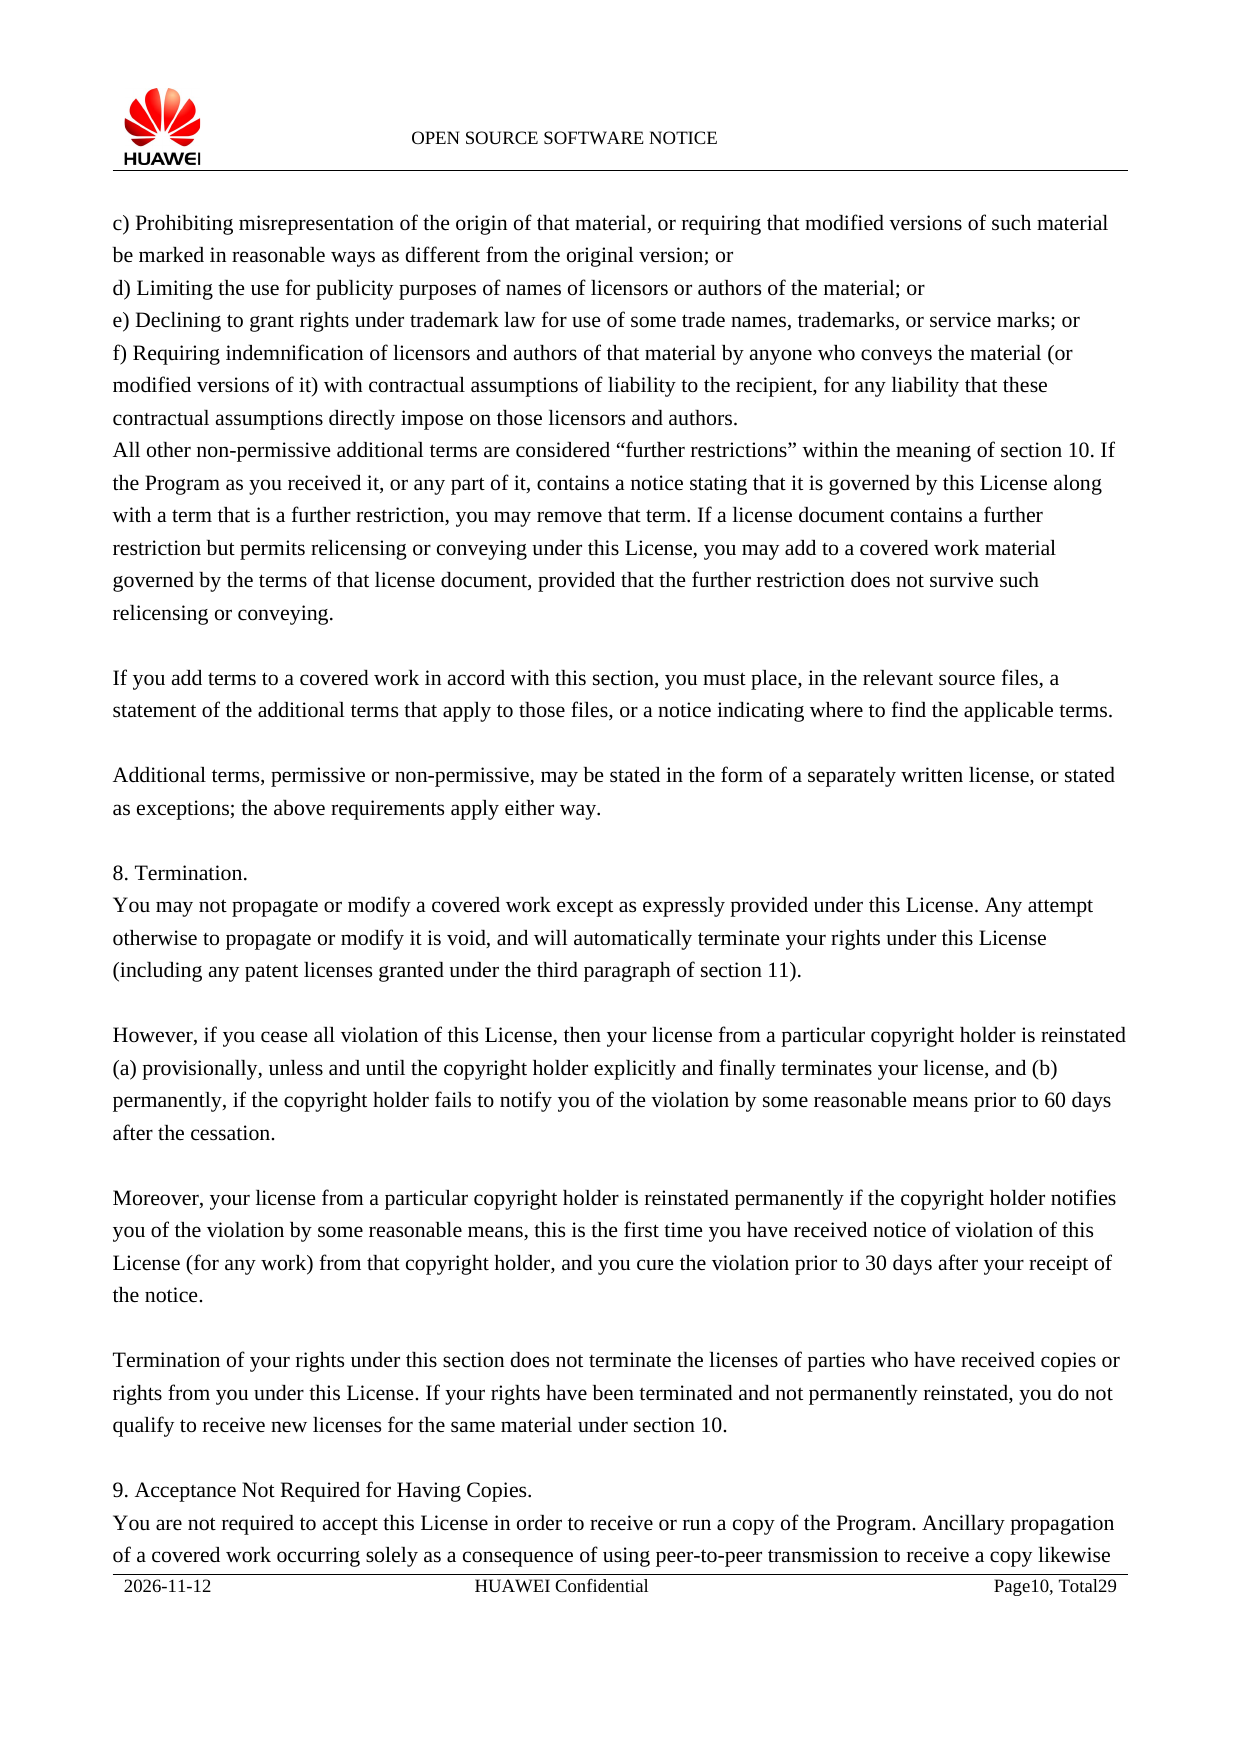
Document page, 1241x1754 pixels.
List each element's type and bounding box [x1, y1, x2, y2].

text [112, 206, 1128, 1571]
picture [124, 88, 201, 165]
